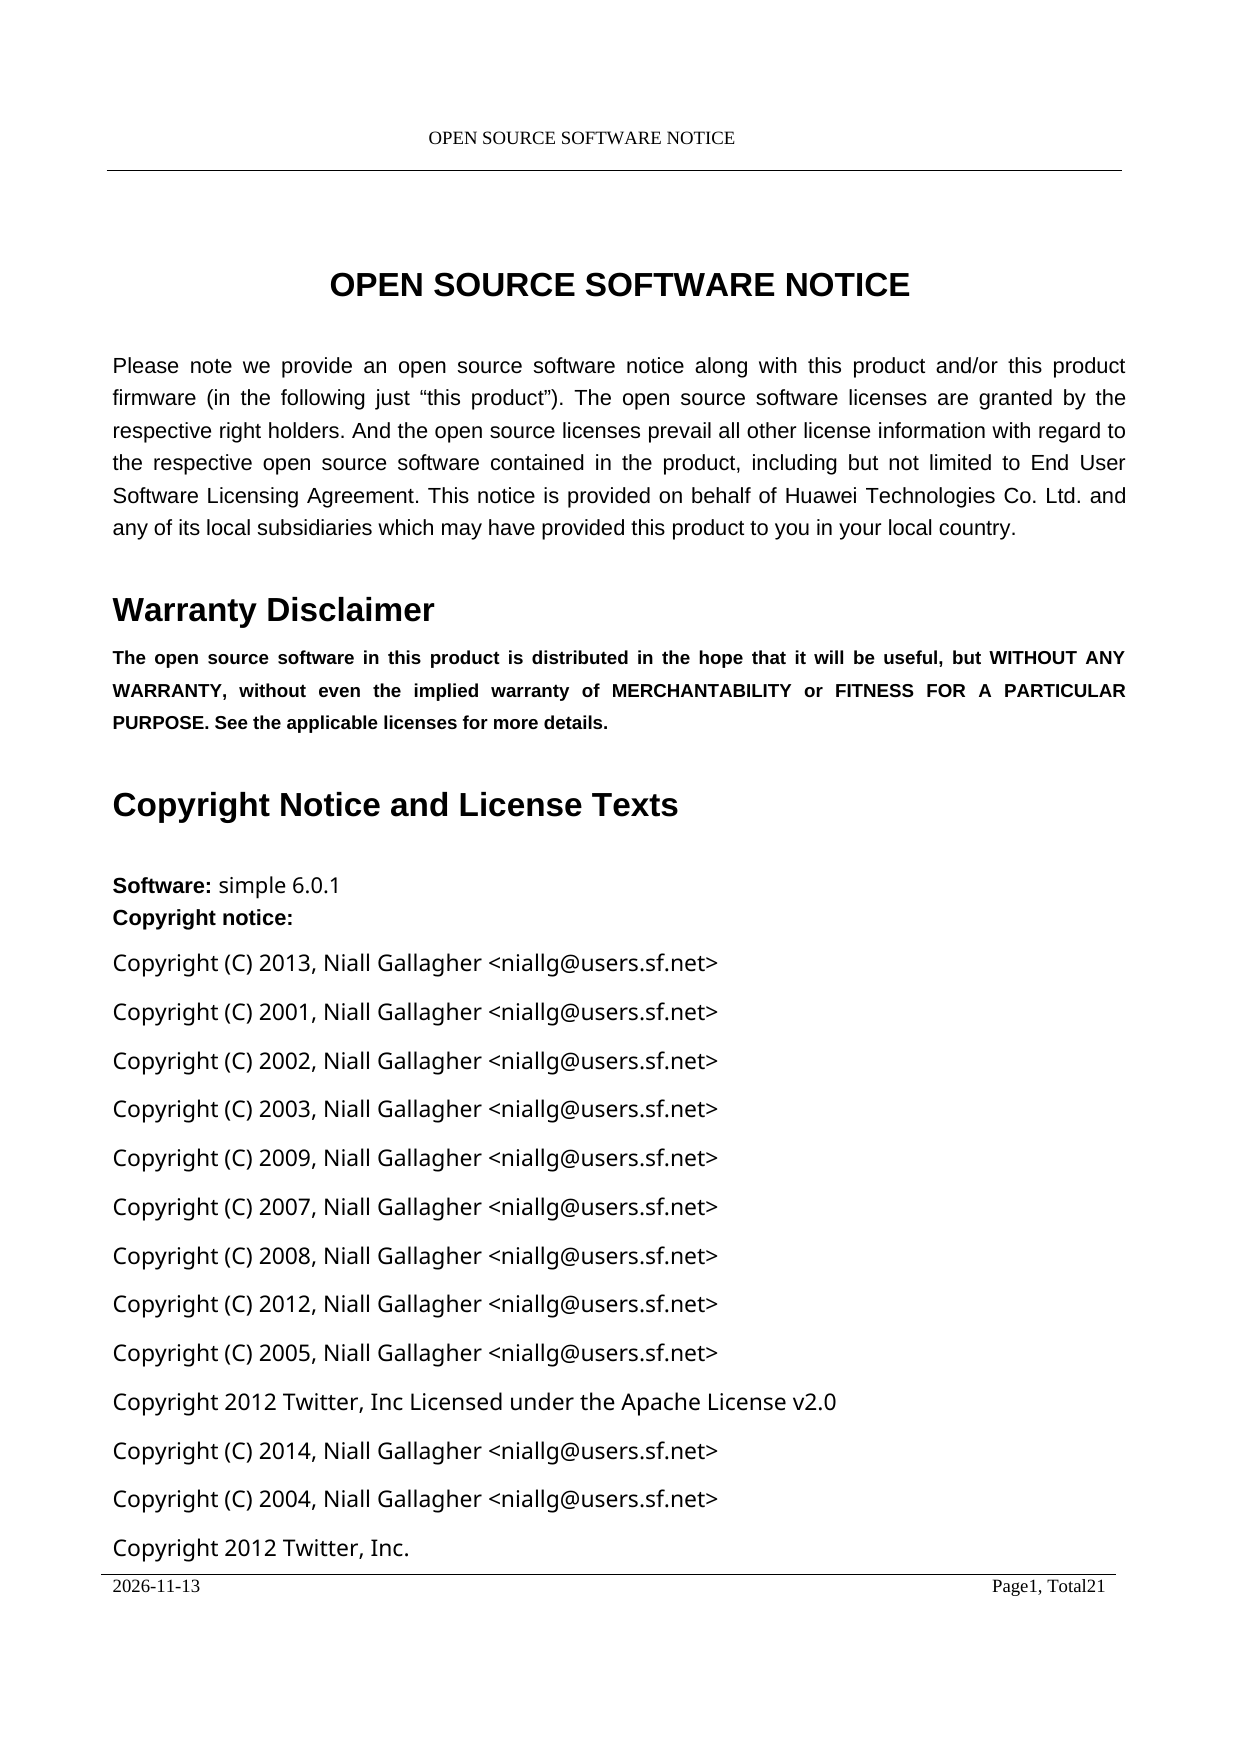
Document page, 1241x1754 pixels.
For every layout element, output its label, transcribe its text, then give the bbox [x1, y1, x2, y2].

text Software: simple 6.0.1 [112, 869, 1128, 901]
text Please note we provide an open source software notice along with this product and/or this product firmware (in the following just “this product”). The open source software licenses are granted by the respective right holders. And the open source licenses prevail all other license information with regard to the respective open source software contained in the product, including but not limited to End User Software Licensing Agreement. This notice is provided on behalf of Huawei Technologies Co. Ltd. and any of its local subsidiaries which may have provided this product to you in your local country. [112, 349, 1128, 544]
text Copyright notice: [112, 901, 1128, 934]
text OPEN SOURCE SOFTWARE NOTICE [112, 251, 1128, 316]
text Copyright Notice and License Texts [112, 771, 1128, 836]
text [112, 947, 1128, 1564]
text Warranty Disclaimer [112, 576, 1128, 641]
text The open source software in this product is distributed in the hope that it will be useful, but WITHOUT ANY WARRANTY, without even the implied warranty of MERCHANTABILITY or FITNESS FOR A PARTICULAR PURPOSE. See the applicable licenses for more details. [112, 641, 1128, 739]
